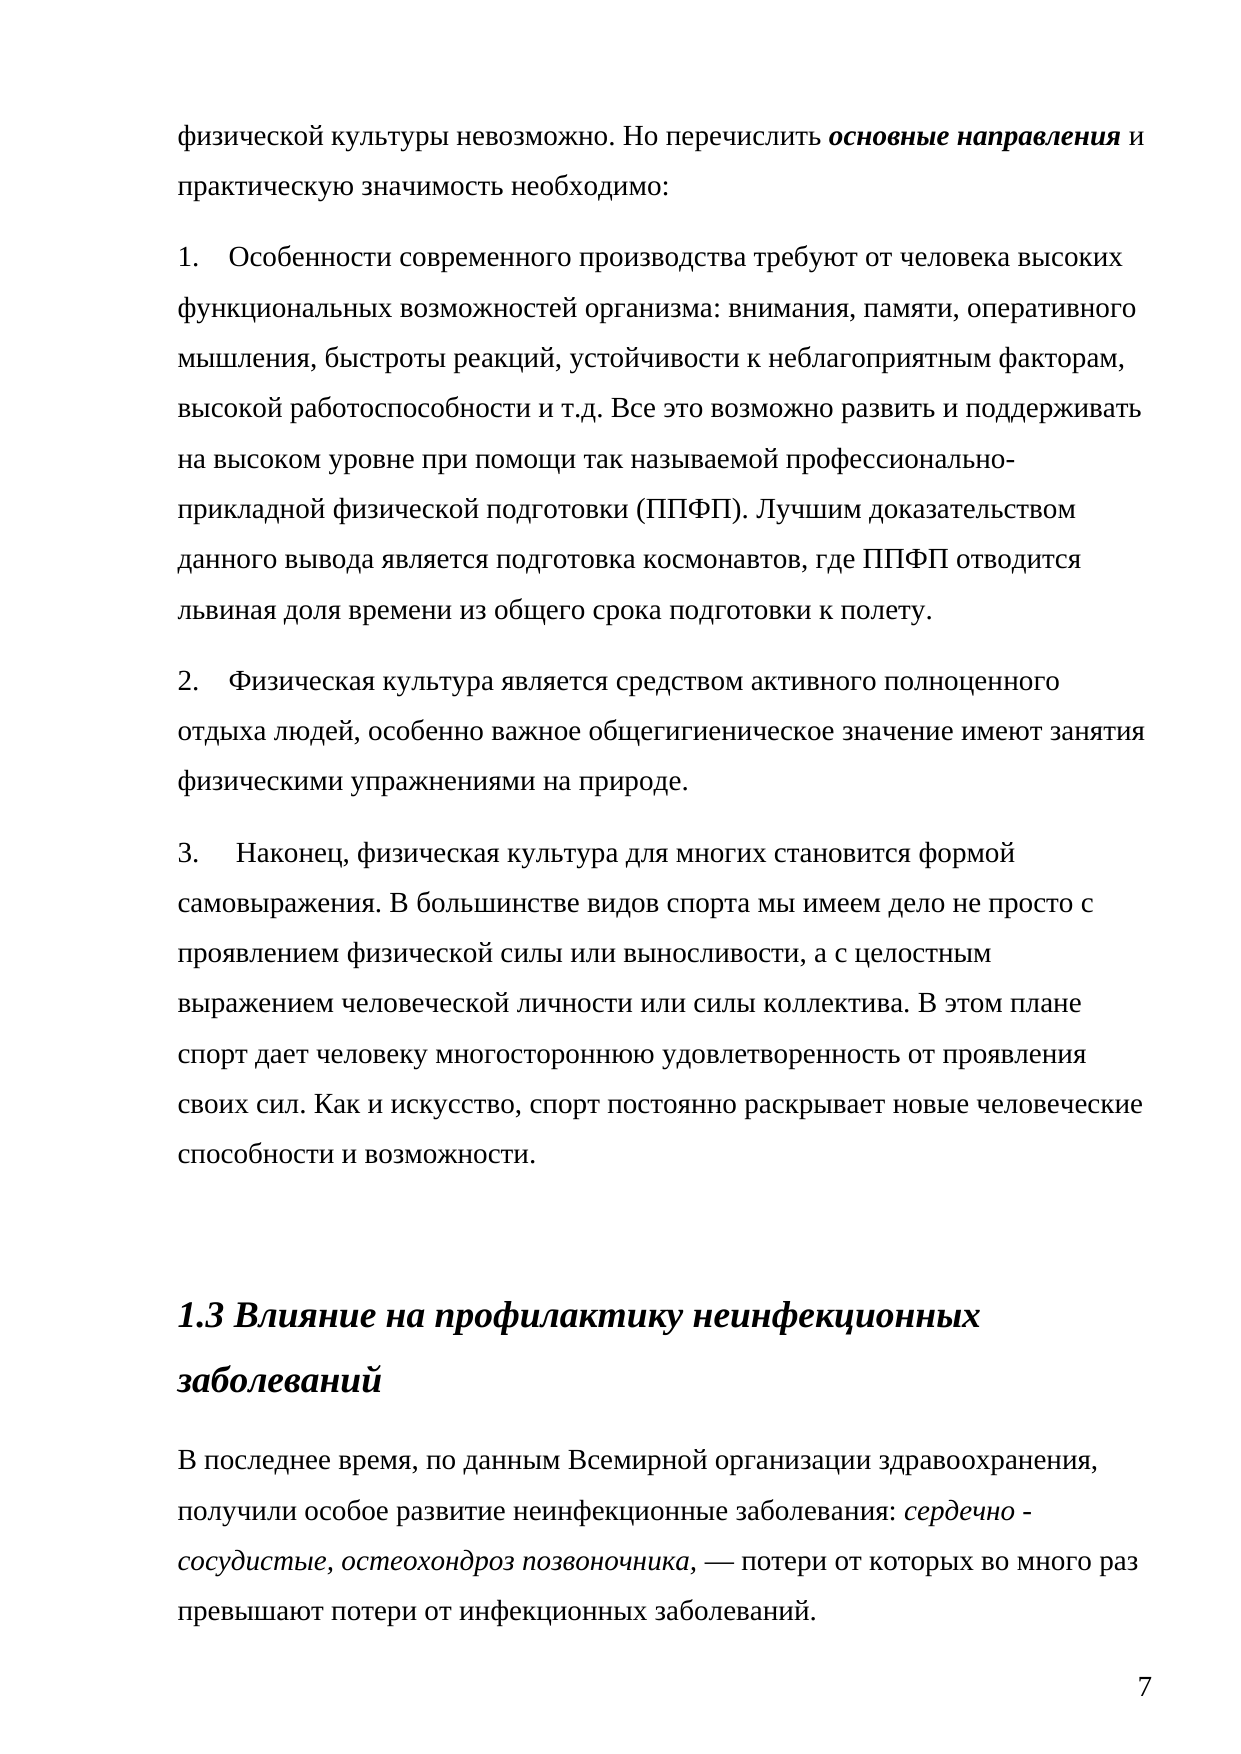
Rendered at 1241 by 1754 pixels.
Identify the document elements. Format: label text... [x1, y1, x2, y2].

text 1. Особенности современного производства требуют от человека высоких функциональных возможностей организма: внимания, памяти, оперативного мышления, быстроты реакций, устойчивости к неблагоприятным факторам, высокой работоспособности и т.д. Все это возможно развить и поддерживать на высоком уровне при помощи так называемой профессионально-прикладной физической подготовки (ППФП). Лучшим доказательством данного вывода является подготовка космонавтов, где ППФП отводится львиная доля времени из общего срока подготовки к полету. [177, 239, 1152, 625]
text В последнее время, по данным Всемирной организации здравоохранения, получили особое развитие неинфекционные заболевания: сердечно - сосудистые, остеохондроз позвоночника, — потери от которых во много раз превышают потери от инфекционных заболеваний. [177, 1442, 1152, 1627]
text 3. Наконец, физическая культура для многих становится формой самовыражения. В большинстве видов спорта мы имеем дело не просто с проявлением физической силы или выносливости, а с целостным выражением человеческой личности или силы коллектива. В этом плане спорт дает человеку многостороннюю удовлетворенность от проявления своих сил. Как и искусство, спорт постоянно раскрывает новые человеческие способности и возможности. 1.3 Влияние на профилактику неинфекционных заболеваний [177, 835, 1152, 1400]
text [177, 118, 1152, 202]
text 2. Физическая культура является средством активного полноценного отдыха людей, особенно важное общегигиеническое значение имеют занятия физическими упражнениями на природе. [177, 663, 1152, 797]
